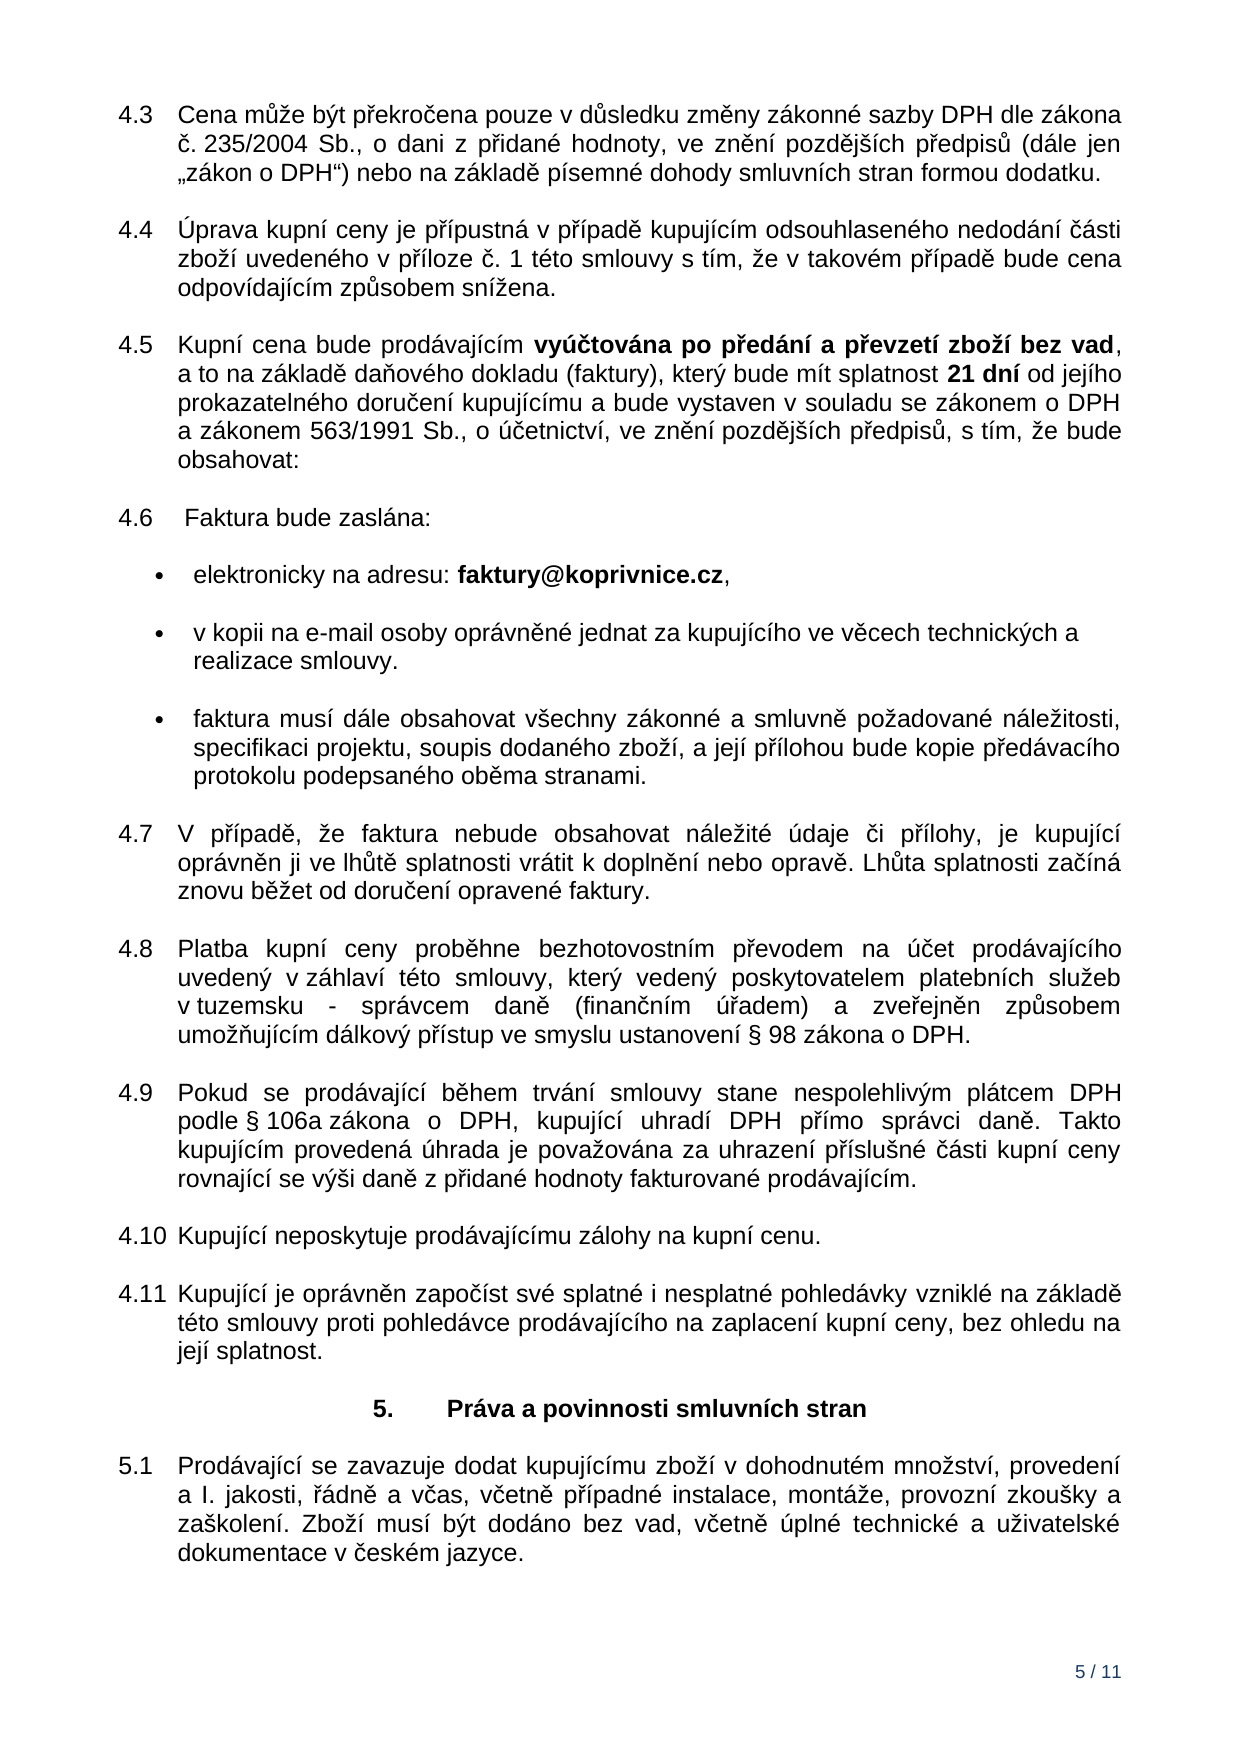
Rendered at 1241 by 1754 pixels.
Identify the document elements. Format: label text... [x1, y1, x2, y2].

text Prodávající se zavazuje dodat kupujícímu zboží v dohodnutém množství, provedení a I. jakosti, řádně a včas, včetně případné instalace, montáže, provozní zkoušky a zaškolení. Zboží musí být dodáno bez vad, včetně úplné technické a uživatelské dokumentace v českém jazyce. [118, 1451, 1122, 1566]
text Cena může být překročena pouze v důsledku změny zákonné sazby DPH dle zákona č. 235/2004 Sb., o dani z přidané hodnoty, ve znění pozdějších předpisů (dále jen „zákon o DPH“) nebo na základě písemné dohody smluvních stran formou dodatku. [118, 100, 1122, 186]
list faktura musí dále obsahovat všechny zákonné a smluvně požadované náležitosti, specifikaci projektu, soupis dodaného zboží, a její přílohou bude kopie předávacího protokolu podepsaného oběma stranami. [156, 704, 1122, 790]
list elektronicky na adresu: faktury@koprivnice.cz, [156, 560, 1122, 589]
text Úprava kupní ceny je přípustná v případě kupujícím odsouhlaseného nedodání části zboží uvedeného v příloze č. 1 této smlouvy s tím, že v takovém případě bude cena odpovídajícím způsobem snížena. [118, 215, 1122, 301]
text Platba kupní ceny proběhne bezhotovostním převodem na účet prodávajícího uvedený v záhlaví této smlouvy, který vedený poskytovatelem platebních služeb v tuzemsku - správcem daně (finančním úřadem) a zveřejněn způsobem umožňujícím dálkový přístup ve smyslu ustanovení § 98 zákona o DPH. [118, 934, 1122, 1049]
text Kupující neposkytuje prodávajícímu zálohy na kupní cenu. [118, 1221, 1122, 1250]
text Faktura bude zaslána: [118, 502, 1122, 531]
text V případě, že faktura nebude obsahovat náležité údaje či přílohy, je kupující oprávněn ji ve lhůtě splatnosti vrátit k doplnění nebo opravě. Lhůta splatnosti začíná znovu běžet od doručení opravené faktury. [118, 819, 1122, 905]
list v kopii na e-mail osoby oprávněné jednat za kupujícího ve věcech technických a realizace smlouvy. [156, 617, 1122, 675]
text Kupní cena bude prodávajícím vyúčtována po předání a převzetí zboží bez vad, a to na základě daňového dokladu (faktury), který bude mít splatnost 21 dní od jejího prokazatelného doručení kupujícímu a bude vystaven v souladu se zákonem o DPH a zákonem 563/1991 Sb., o účetnictví, ve znění pozdějších předpisů, s tím, že bude obsahovat: [118, 330, 1122, 474]
text Kupující je oprávněn započíst své splatné i nesplatné pohledávky vzniklé na základě této smlouvy proti pohledávce prodávajícího na zaplacení kupní ceny, bez ohledu na její splatnost. [118, 1279, 1122, 1365]
text Pokud se prodávající během trvání smlouvy stane nespolehlivým plátcem DPH podle § 106a zákona o DPH, kupující uhradí DPH přímo správci daně. Takto kupujícím provedená úhrada je považována za uhrazení příslušné části kupní ceny rovnající se výši daně z přidané hodnoty fakturované prodávajícím. [118, 1077, 1122, 1192]
subtitle Práva a povinnosti smluvních stran [118, 1394, 1122, 1422]
